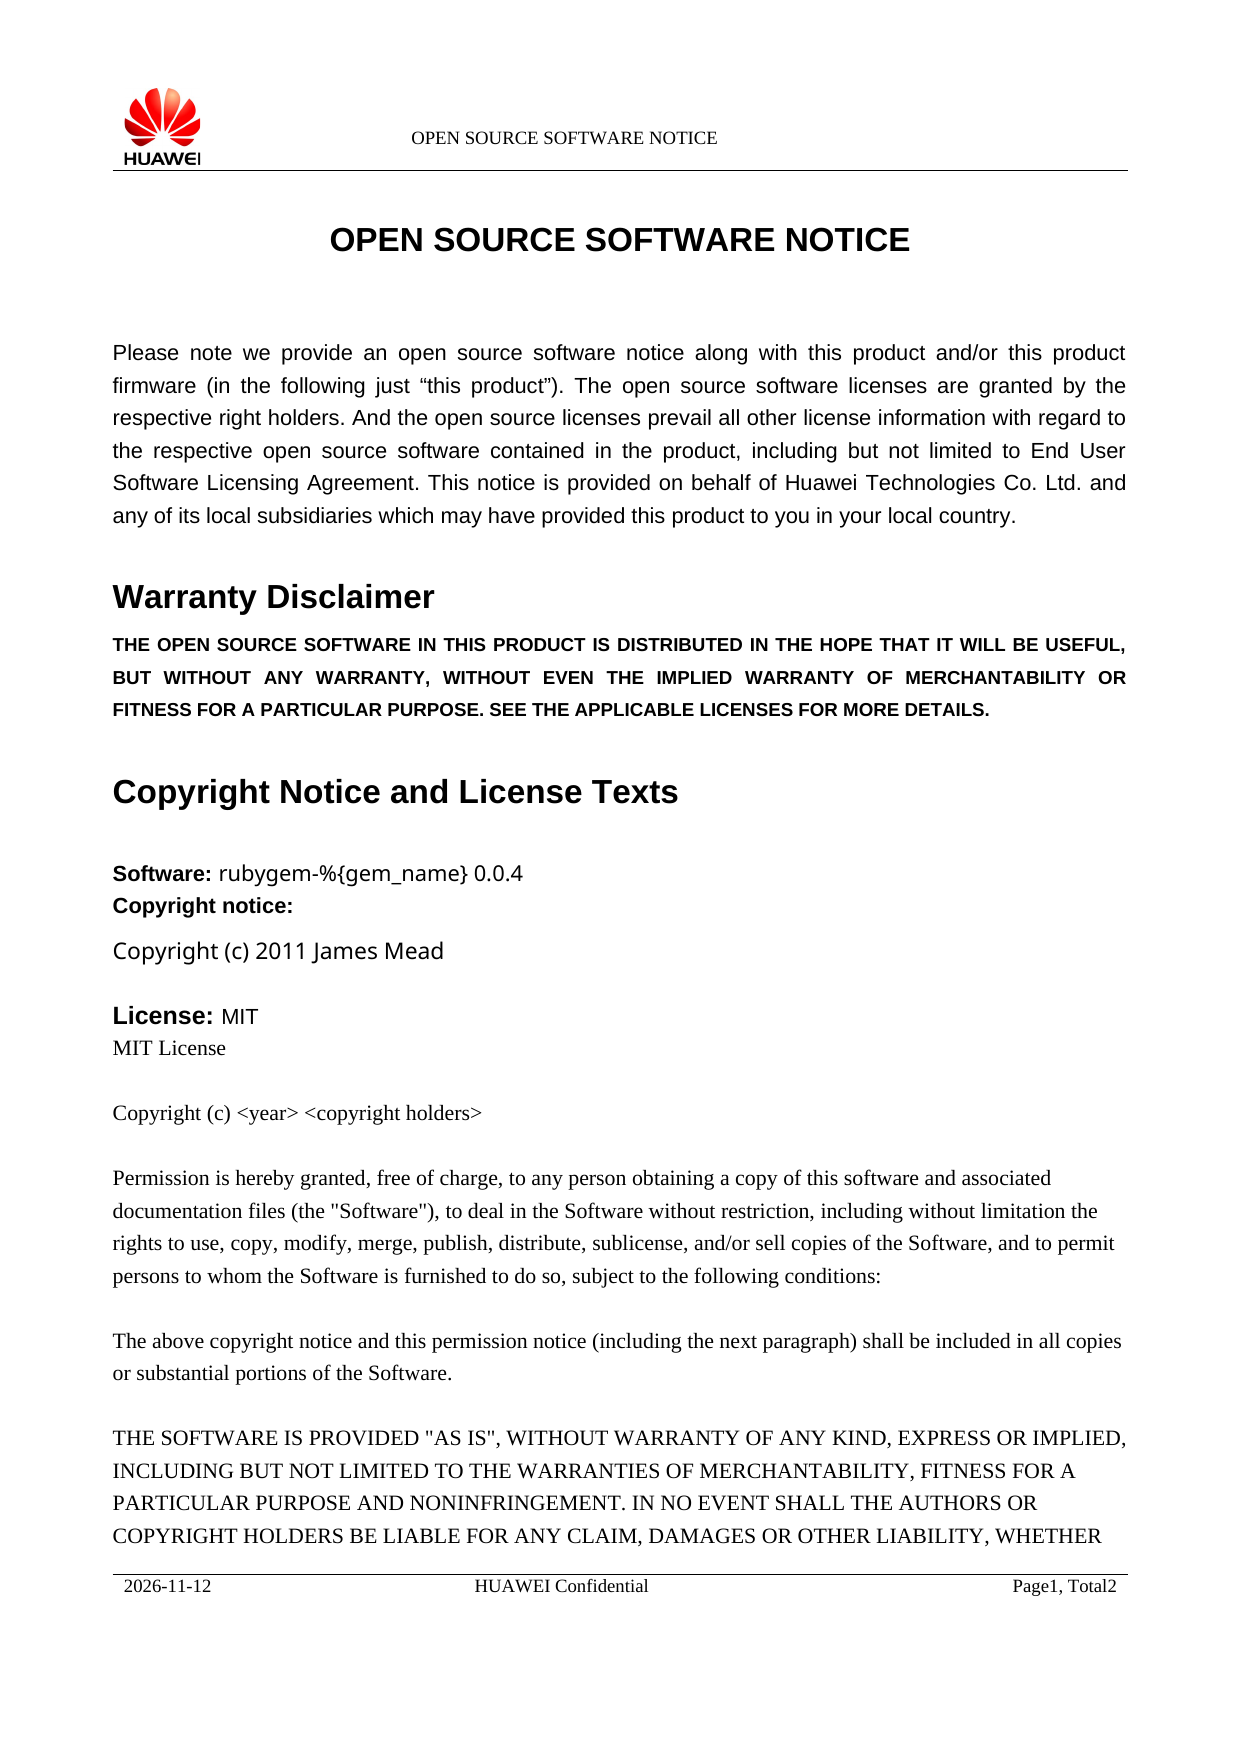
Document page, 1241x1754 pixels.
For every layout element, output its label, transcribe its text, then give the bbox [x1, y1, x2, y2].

title Software: rubygem-%{gem_name} 0.0.4 [112, 856, 1128, 889]
text The open source software in this product is distributed in the hope that it will be useful, but WITHOUT ANY WARRANTY, without even the implied warranty of MERCHANTABILITY or FITNESS FOR A PARTICULAR PURPOSE. See the applicable licenses for more details. [112, 629, 1128, 726]
text Copyright (c) 2011 James Mead [112, 934, 1128, 999]
text Warranty Disclaimer [112, 564, 1128, 629]
text Please note we provide an open source software notice along with this product and/or this product firmware (in the following just “this product”). The open source software licenses are granted by the respective right holders. And the open source licenses prevail all other license information with regard to the respective open source software contained in the product, including but not limited to End User Software Licensing Agreement. This notice is provided on behalf of Huawei Technologies Co. Ltd. and any of its local subsidiaries which may have provided this product to you in your local country. [112, 336, 1128, 531]
text OPEN SOURCE SOFTWARE NOTICE [112, 206, 1128, 271]
text License: MIT [112, 999, 1128, 1031]
text Copyright Notice and License Texts [112, 759, 1128, 824]
text Copyright notice: [112, 889, 1128, 921]
picture [124, 88, 201, 165]
